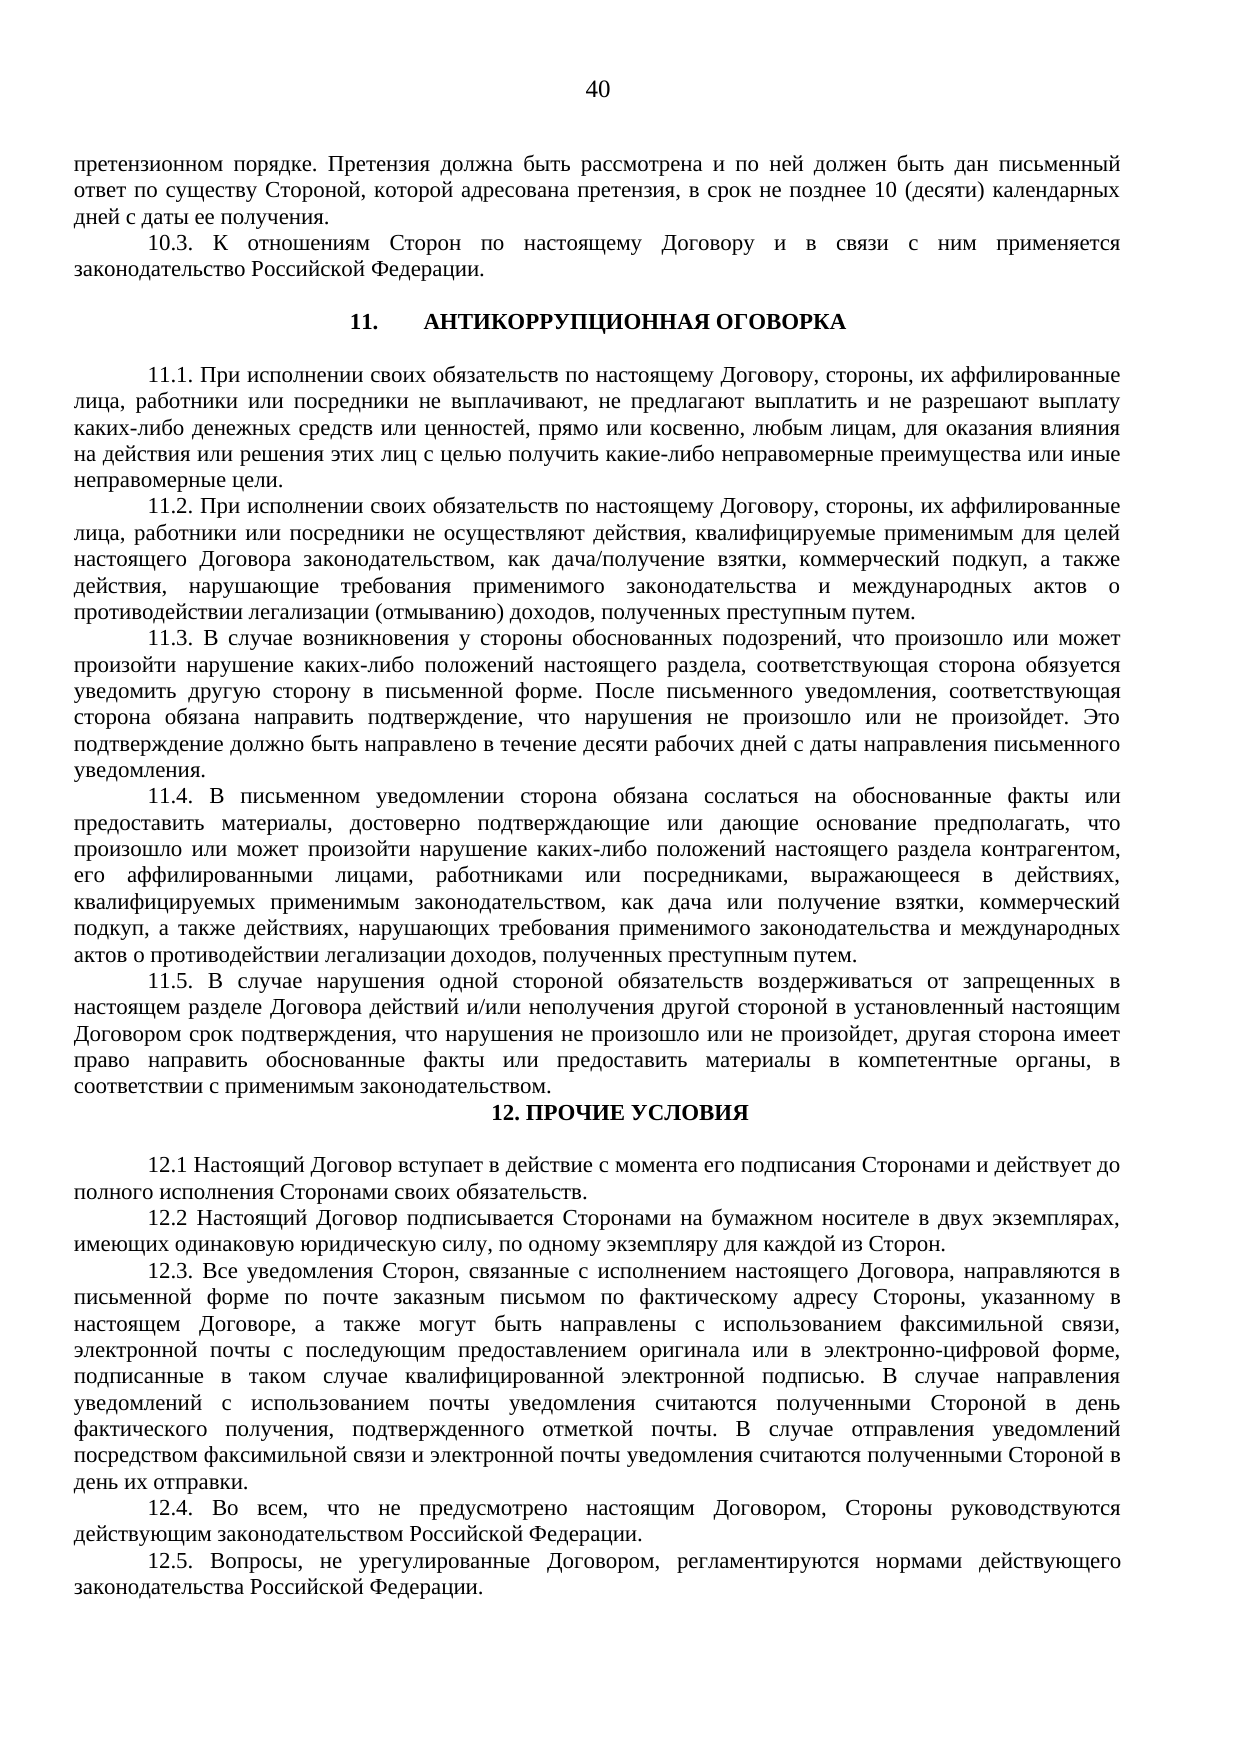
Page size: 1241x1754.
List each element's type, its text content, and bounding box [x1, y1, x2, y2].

text 12.2 Настоящий Договор подписывается Сторонами на бумажном носителе в двух экземплярах, имеющих одинаковую юридическую силу, по одному экземпляру для каждой из Сторон. [74, 1204, 1122, 1257]
text 12.4. Во всем, что не предусмотрено настоящим Договором, Стороны руководствуются действующим законодательством Российской Федерации. [74, 1494, 1122, 1547]
text 12.5. Вопросы, не урегулированные Договором, регламентируются нормами действующего законодательства Российской Федерации. [74, 1547, 1122, 1599]
text 10.3. К отношениям Сторон по настоящему Договору и в связи с ним применяется законодательство Российской Федерации. [74, 229, 1122, 282]
text 12. ПРОЧИЕ УСЛОВИЯ [74, 1099, 1122, 1125]
text 11.4. В письменном уведомлении сторона обязана сослаться на обоснованные факты или предоставить материалы, достоверно подтверждающие или дающие основание предполагать, что произошло или может произойти нарушение каких-либо положений настоящего раздела контрагентом, его аффилированными лицами, работниками или посредниками, выражающееся в действиях, квалифицируемых применимым законодательством, как дача или получение взятки, коммерческий подкуп, а также действиях, нарушающих требования применимого законодательства и международных актов о противодействии легализации доходов, полученных преступным путем. [74, 782, 1122, 967]
text 11. АНТИКОРРУПЦИОННАЯ ОГОВОРКА [74, 308, 1122, 334]
text 11.2. При исполнении своих обязательств по настоящему Договору, стороны, их аффилированные лица, работники или посредники не осуществляют действия, квалифицируемые применимым для целей настоящего Договора законодательством, как дача/получение взятки, коммерческий подкуп, а также действия, нарушающие требования применимого законодательства и международных актов о противодействии легализации (отмыванию) доходов, полученных преступным путем. [74, 493, 1122, 624]
text 11.3. В случае возникновения у стороны обоснованных подозрений, что произошло или может произойти нарушение каких-либо положений настоящего раздела, соответствующая сторона обязуется уведомить другую сторону в письменной форме. После письменного уведомления, соответствующая сторона обязана направить подтверждение, что нарушения не произошло или не произойдет. Это подтверждение должно быть направлено в течение десяти рабочих дней с даты направления письменного уведомления. [74, 624, 1122, 782]
text 12.3. Все уведомления Сторон, связанные с исполнением настоящего Договора, направляются в письменной форме по почте заказным письмом по фактическому адресу Стороны, указанному в настоящем Договоре, а также могут быть направлены с использованием факсимильной связи, электронной почты с последующим предоставлением оригинала или в электронно-цифровой форме, подписанные в таком случае квалифицированной электронной подписью. В случае направления уведомлений с использованием почты уведомления считаются полученными Стороной в день фактического получения, подтвержденного отметкой почты. В случае отправления уведомлений посредством факсимильной связи и электронной почты уведомления считаются полученными Стороной в день их отправки. [74, 1257, 1122, 1494]
text 12.1 Настоящий Договор вступает в действие с момента его подписания Сторонами и действует до полного исполнения Сторонами своих обязательств. [74, 1151, 1122, 1204]
text 11.5. В случае нарушения одной стороной обязательств воздерживаться от запрещенных в настоящем разделе Договора действий и/или неполучения другой стороной в установленный настоящим Договором срок подтверждения, что нарушения не произошло или не произойдет, другая сторона имеет право направить обоснованные факты или предоставить материалы в компетентные органы, в соответствии с применимым законодательством. [74, 967, 1122, 1099]
text 11.1. При исполнении своих обязательств по настоящему Договору, стороны, их аффилированные лица, работники или посредники не выплачивают, не предлагают выплатить и не разрешают выплату каких-либо денежных средств или ценностей, прямо или косвенно, любым лицам, для оказания влияния на действия или решения этих лиц с целью получить какие-либо неправомерные преимущества или иные неправомерные цели. [74, 361, 1122, 493]
